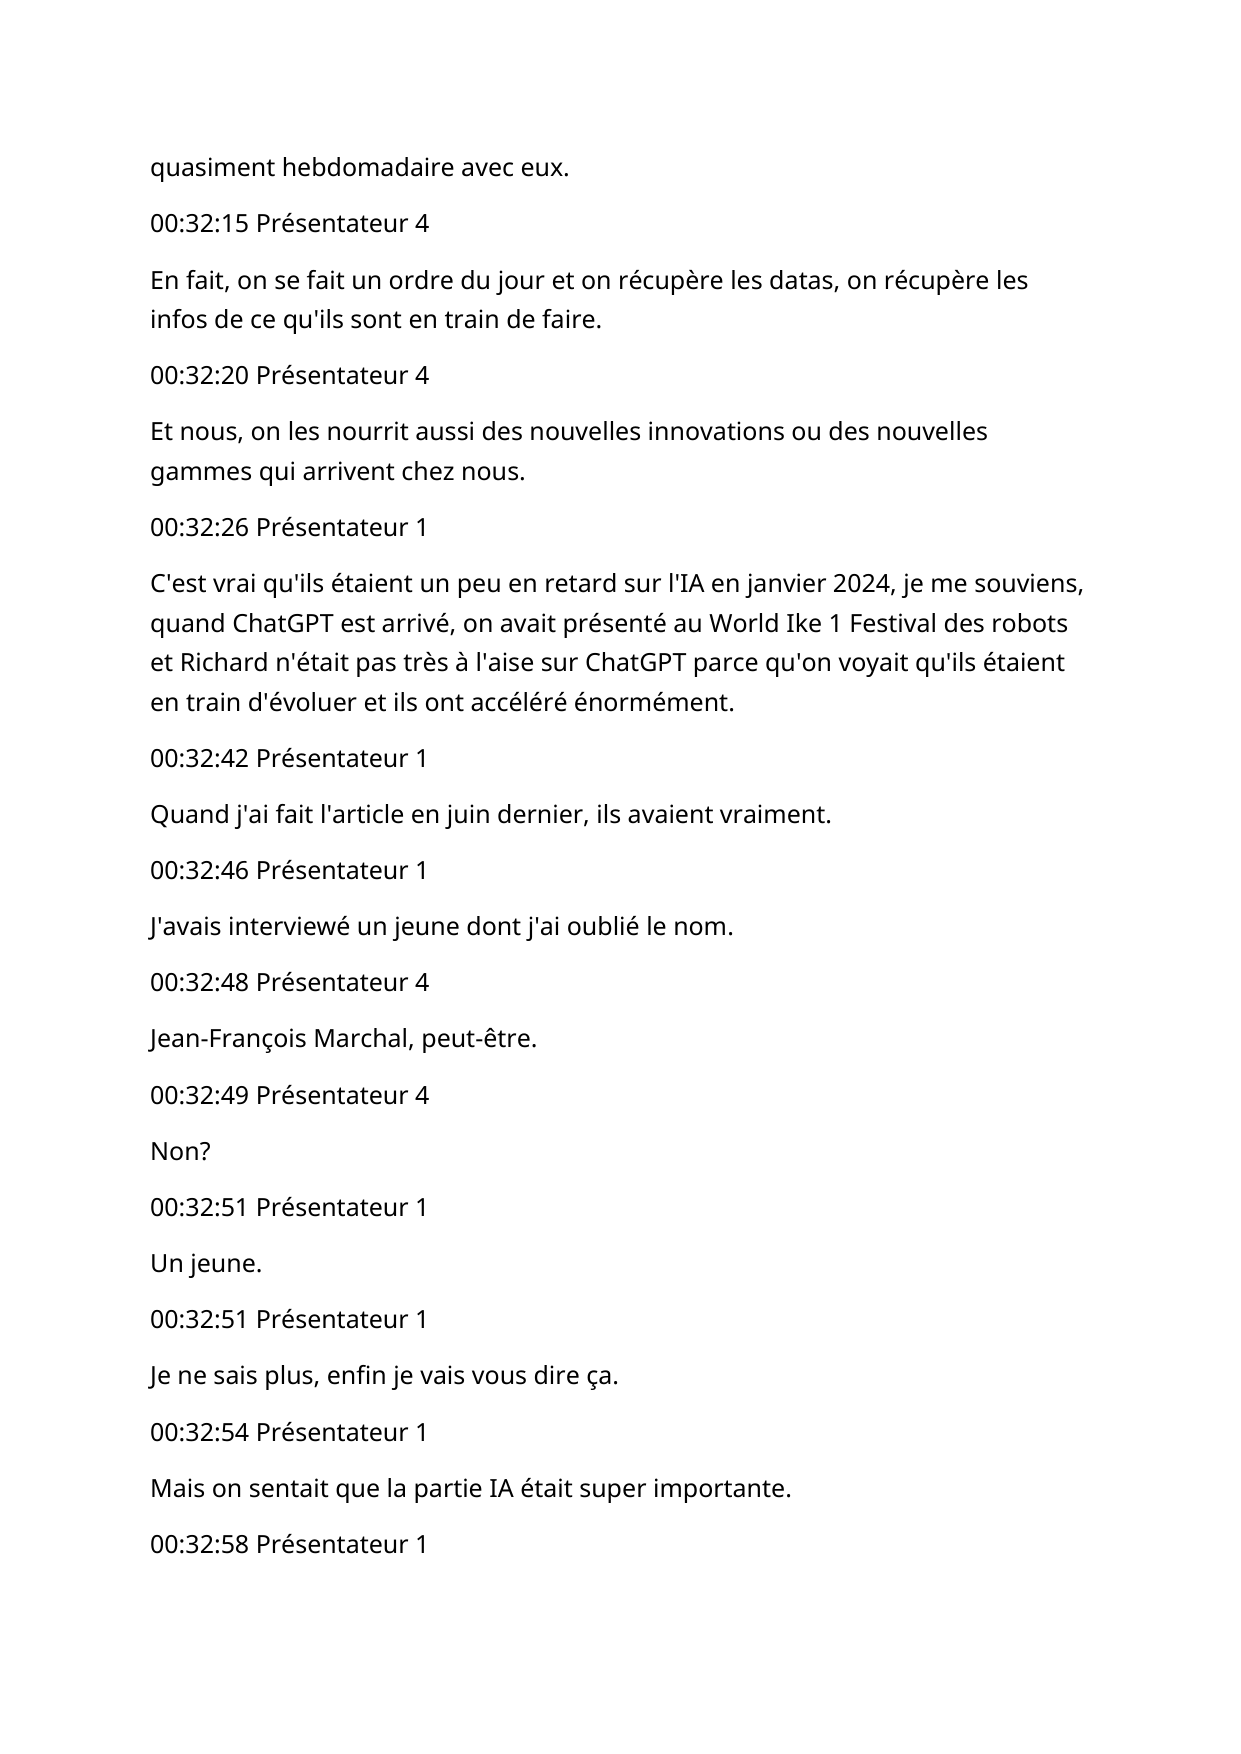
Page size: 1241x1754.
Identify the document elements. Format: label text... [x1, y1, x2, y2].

text 00:32:58 Présentateur 1 [150, 1526, 1090, 1561]
text 00:32:42 Présentateur 1 [150, 740, 1090, 774]
text C'est vrai qu'ils étaient un peu en retard sur l'IA en janvier 2024, je me souviens, quand ChatGPT est arrivé, on avait présenté au World Ike 1 Festival des robots et Richard n'était pas très à l'aise sur ChatGPT parce qu'on voyait qu'ils étaient en train d'évoluer et ils ont accéléré énormément. [150, 566, 1090, 718]
text 00:32:20 Présentateur 4 [150, 358, 1090, 392]
text J'avais interviewé un jeune dont j'ai oublié le nom. [150, 909, 1090, 943]
text quasiment hebdomadaire avec eux. [150, 150, 1090, 184]
text 00:32:26 Présentateur 1 [150, 510, 1090, 544]
text 00:32:46 Présentateur 1 [150, 853, 1090, 887]
text Non? [150, 1133, 1090, 1167]
text 00:32:15 Présentateur 4 [150, 206, 1090, 240]
text 00:32:51 Présentateur 1 [150, 1189, 1090, 1224]
text 00:32:54 Présentateur 1 [150, 1414, 1090, 1448]
text 00:32:51 Présentateur 1 [150, 1302, 1090, 1336]
text En fait, on se fait un ordre du jour et on récupère les datas, on récupère les infos de ce qu'ils sont en train de faire. [150, 262, 1090, 336]
text 00:32:49 Présentateur 4 [150, 1077, 1090, 1111]
text Quand j'ai fait l'article en juin dernier, ils avaient vraiment. [150, 797, 1090, 831]
text Un jeune. [150, 1246, 1090, 1280]
text Je ne sais plus, enfin je vais vous dire ça. [150, 1358, 1090, 1392]
text Mais on sentait que la partie IA était super importante. [150, 1470, 1090, 1504]
text Jean-François Marchal, peut-être. [150, 1021, 1090, 1055]
text Et nous, on les nourrit aussi des nouvelles innovations ou des nouvelles gammes qui arrivent chez nous. [150, 414, 1090, 488]
text 00:32:48 Présentateur 4 [150, 965, 1090, 999]
